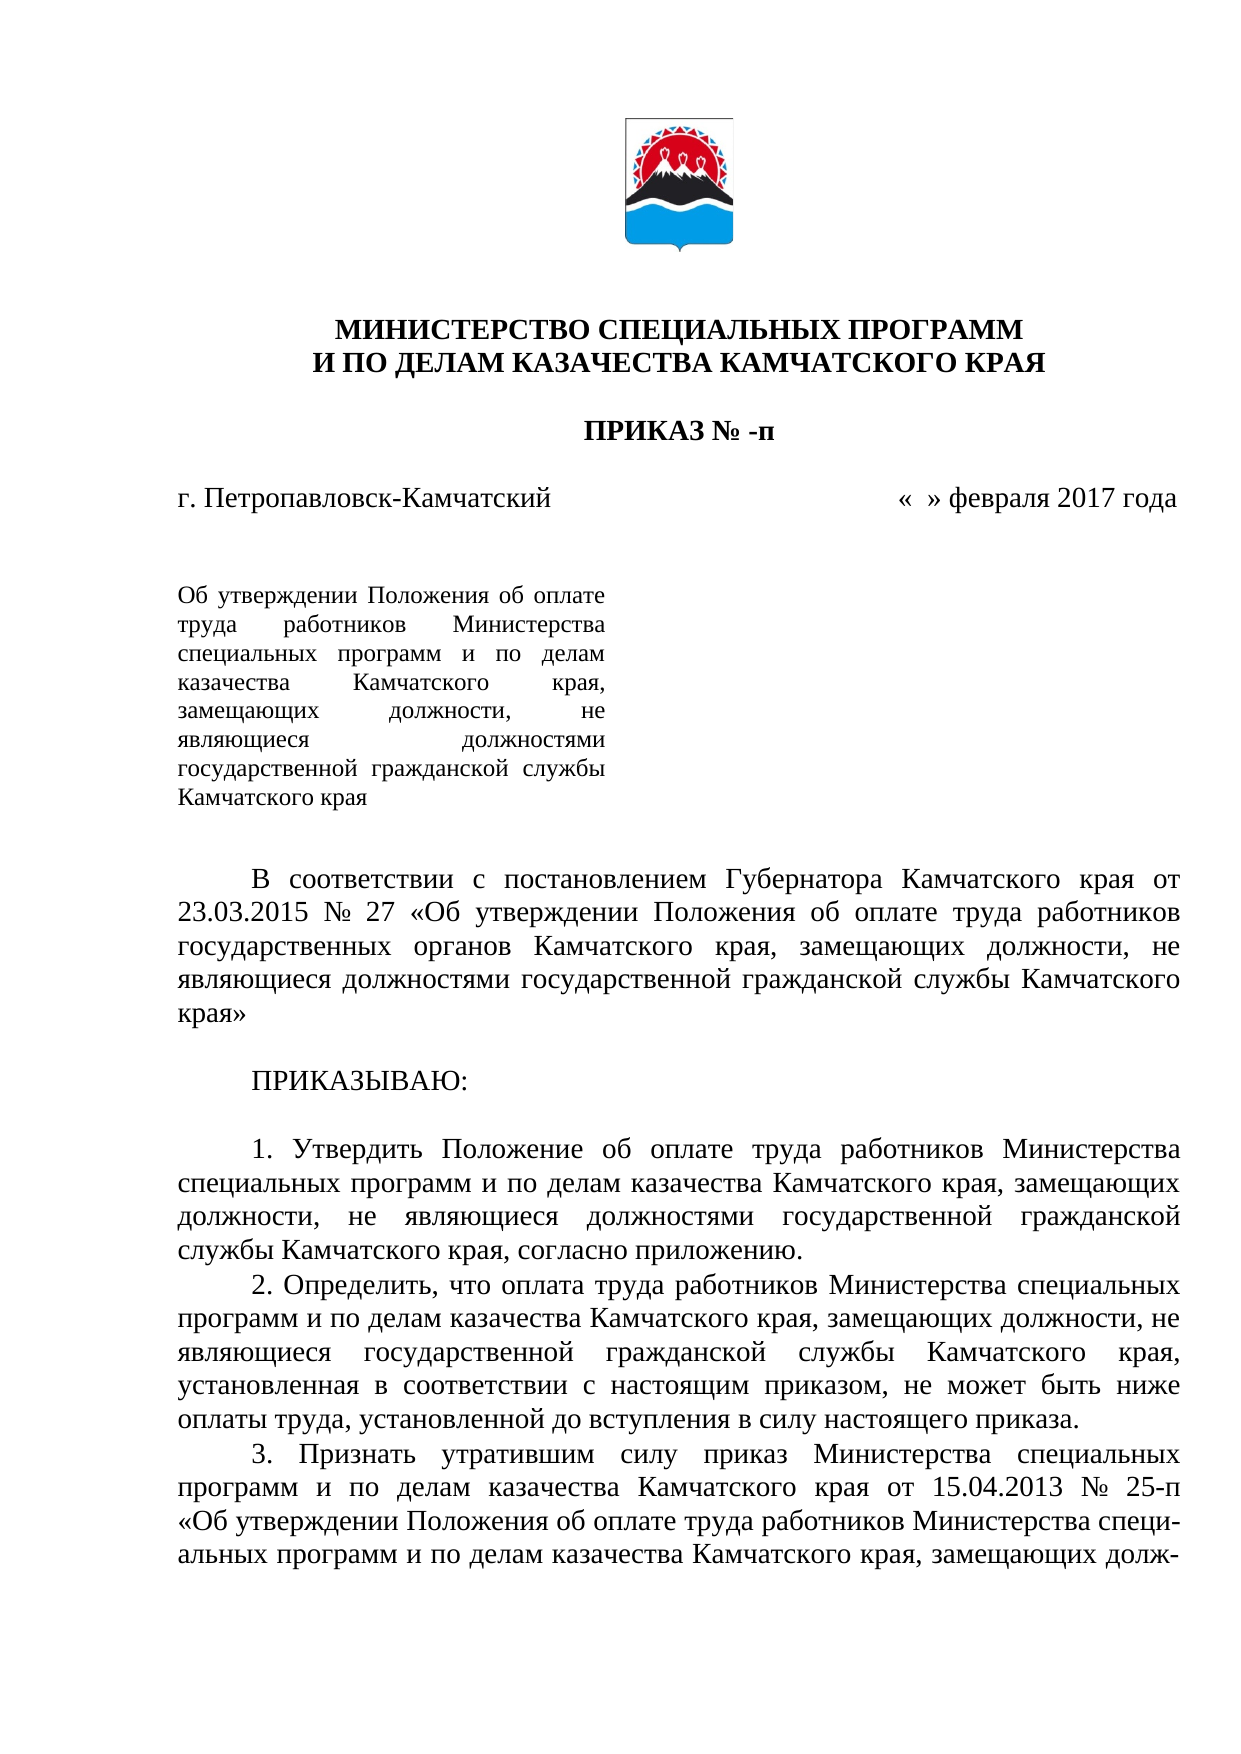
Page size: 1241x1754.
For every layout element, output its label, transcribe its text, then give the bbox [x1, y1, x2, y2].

text 2. Определить, что оплата труда работников Министерства специальных программ и по делам казачества Камчатского края, замещающих должности, не являющиеся государственной гражданской службы Камчатского края, установленная в соответствии с настоящим приказом, не может быть ниже оплаты труда, установленной до вступления в силу настоящего приказа. [177, 1267, 1181, 1434]
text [177, 1436, 1181, 1570]
text г. Петропавловск-Камчатский « » февраля 2017 года [177, 480, 1181, 513]
text 1. Утвердить Положение об оплате труда работников Министерства специальных программ и по делам казачества Камчатского края, замещающих должности, не являющиеся должностями государственной гражданской службы Камчатского края, согласно приложению. [177, 1131, 1181, 1265]
text ПРИКАЗ № -п [177, 413, 1181, 446]
text Об утверждении Положения об оплате труда работников Министерства специальных программ и по делам казачества Камчатского края, замещающих должности, не являющиеся должностями государственной гражданской службы Камчатского края [177, 580, 605, 810]
text МИНИСТЕРСТВО СПЕЦИАЛЬНЫХ ПРОГРАММ [177, 312, 1181, 346]
text И ПО ДЕЛАМ КАЗАЧЕСТВА КАМЧАТСКОГО КРАЯ [177, 346, 1181, 379]
text В соответствии с постановлением Губернатора Камчатского края от 23.03.2015 № 27 «Об утверждении Положения об оплате труда работников государственных органов Камчатского края, замещающих должности, не являющиеся должностями государственной гражданской службы Камчатского края» [177, 861, 1181, 1029]
text ПРИКАЗЫВАЮ: [177, 1063, 1171, 1096]
picture [625, 118, 734, 252]
